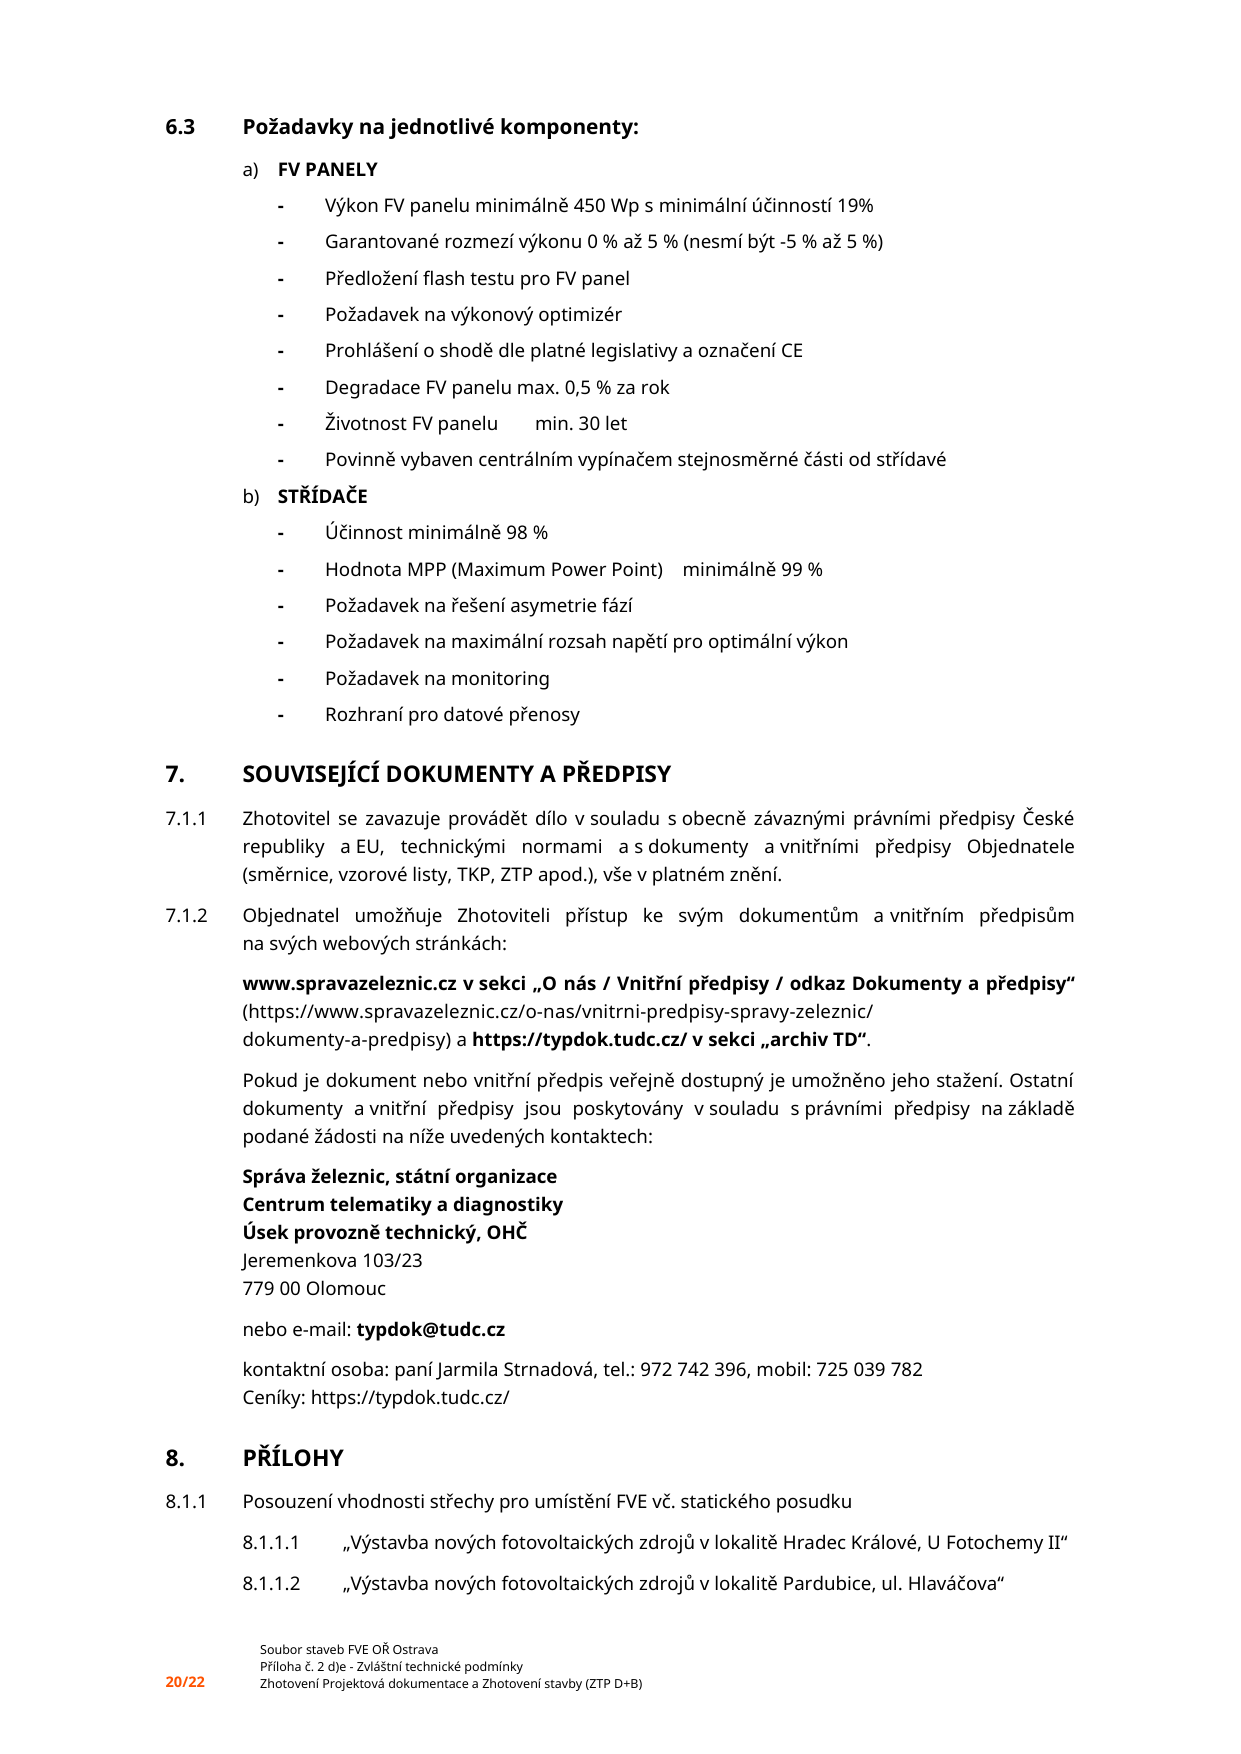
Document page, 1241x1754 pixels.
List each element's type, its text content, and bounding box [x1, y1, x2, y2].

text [242, 1529, 1075, 1555]
text STŘÍDAČE [242, 483, 1075, 509]
text Garantované rozmezí výkonu 0 % až 5 % (nesmí být -5 % až 5 %) [278, 229, 1075, 254]
text Požadavek na maximální rozsah napětí pro optimální výkon [278, 628, 1075, 654]
text Ceníky: https://typdok.tudc.cz/ [242, 1385, 1075, 1410]
text SOUVISEJÍCÍ DOKUMENTY a PŘEDPISY [165, 758, 1075, 790]
text PŘÍLOHY [165, 1442, 1075, 1473]
text Prohlášení o shodě dle platné legislativy a označení CE [278, 338, 1075, 363]
text Zhotovitel se zavazuje provádět dílo v souladu s obecně závaznými právními předpisy České republiky a EU, technickými normami a s dokumenty a vnitřními předpisy Objednatele (směrnice, vzorové listy, TKP, ZTP apod.), vše v platném znění. [165, 805, 1075, 887]
text www.spravazeleznic.cz v sekci „O nás / Vnitřní předpisy / odkaz Dokumenty a předpisy“ (https://www.spravazeleznic.cz/o-nas/vnitrni-predpisy-spravy-zeleznic/ dokumenty-a-predpisy) a https://typdok.tudc.cz/ v sekci „archiv TD“. [242, 970, 1075, 1052]
text Správa železnic, státní organizace [242, 1163, 1075, 1189]
text Jeremenkova 103/23 [242, 1248, 1075, 1273]
text Pokud je dokument nebo vnitřní předpis veřejně dostupný je umožněno jeho stažení. Ostatní dokumenty a vnitřní předpisy jsou poskytovány v souladu s právními předpisy na základě podané žádosti na níže uvedených kontaktech: [242, 1067, 1075, 1148]
text Hodnota MPP (Maximum Power Point) minimálně 99 % [278, 556, 1075, 581]
list FV PANELY [242, 156, 1075, 181]
text Účinnost minimálně 98 % [278, 519, 1075, 545]
text Požadavky na jednotlivé komponenty: [165, 112, 1075, 141]
text Požadavek na výkonový optimizér [278, 301, 1075, 327]
text kontaktní osoba: paní Jarmila Strnadová, tel.: 972 742 396, mobil: 725 039 782 [242, 1357, 1075, 1382]
text Objednatel umožňuje Zhotoviteli přístup ke svým dokumentům a vnitřním předpisům na svých webových stránkách: [165, 902, 1075, 955]
text Životnost FV panelu min. 30 let [278, 410, 1075, 436]
text Výkon FV panelu minimálně 450 Wp s minimální účinností 19% [278, 192, 1075, 218]
text 779 00 Olomouc [242, 1276, 1075, 1301]
text „Výstavba nových fotovoltaických zdrojů v lokalitě Pardubice, ul. Hlaváčova“ [242, 1570, 1075, 1595]
text Požadavek na monitoring [278, 665, 1075, 690]
text Posouzení vhodnosti střechy pro umístění FVE vč. statického posudku [165, 1489, 1075, 1514]
text Degradace FV panelu max. 0,5 % za rok [278, 374, 1075, 399]
text Rozhraní pro datové přenosy [278, 701, 1075, 727]
text Předložení flash testu pro FV panel [278, 265, 1075, 291]
text Požadavek na řešení asymetrie fází [278, 592, 1075, 618]
text Centrum telematiky a diagnostiky [242, 1192, 1075, 1217]
text nebo e-mail: typdok@tudc.cz [242, 1316, 1075, 1342]
text Úsek provozně technický, OHČ [242, 1219, 1075, 1245]
text Povinně vybaven centrálním vypínačem stejnosměrné části od střídavé [278, 447, 1075, 472]
